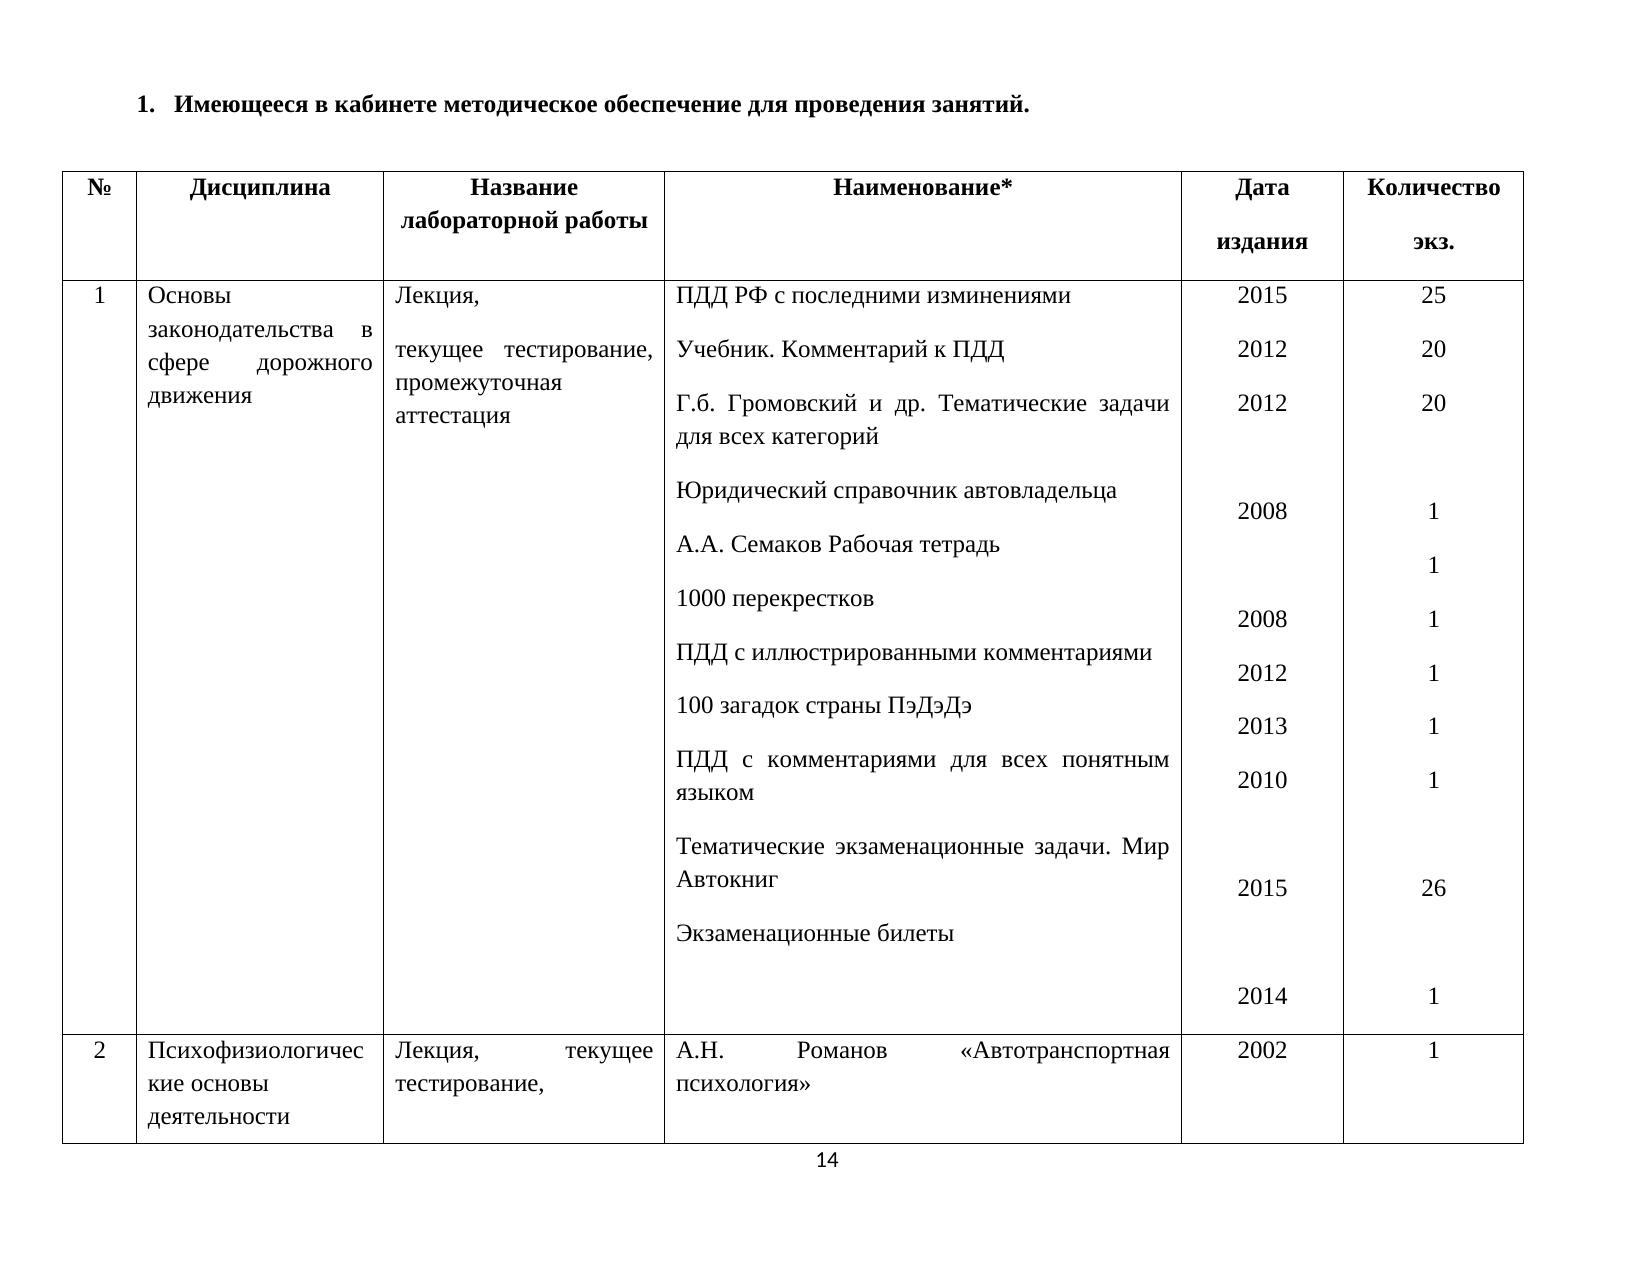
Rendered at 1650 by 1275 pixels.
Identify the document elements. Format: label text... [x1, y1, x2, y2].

table_header Дата издания [1182, 172, 1343, 279]
table_cell Лекция, текущее тестирование, промежуточная аттестация [384, 281, 664, 1034]
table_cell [137, 1035, 383, 1143]
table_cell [665, 1035, 1181, 1143]
table_header Наименование* [665, 172, 1181, 279]
table_cell 25 20 20 1 1 1 1 1 1 26 1 [1344, 281, 1523, 1034]
table_cell 2015 2012 2012 2008 2008 2012 2013 2010 2015 2014 [1182, 281, 1343, 1034]
table_header Название лабораторной работы [384, 172, 664, 279]
table_header № [63, 172, 136, 279]
table_cell 2 [63, 1035, 136, 1143]
table_cell 1 1 1 [1344, 1035, 1523, 1143]
table_cell Основы законодательства в сфере дорожного движения [137, 281, 383, 1034]
table_cell 1 [63, 281, 136, 1034]
table_cell 2002 2014 2014 [1182, 1035, 1343, 1143]
table_header Количество экз. [1344, 172, 1523, 279]
list Имеющееся в кабинете методическое обеспечение для проведения занятий. [136, 89, 1580, 117]
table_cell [384, 1035, 664, 1143]
table_header Дисциплина [137, 172, 383, 279]
table_cell ПДД РФ с последними изминениями Учебник. Комментарий к ПДД Г.б. Громовский и др. Тематические задачи для всех категорий Юридический справочник автовладельца А.А. Семаков Рабочая тетрадь 1000 перекрестков ПДД с иллюстрированными комментариями 100 загадок страны ПэДэДэ ПДД с комментариями для всех понятным языком Тематические экзаменационные задачи. Мир Автокниг Экзаменационные билеты [665, 281, 1181, 1034]
